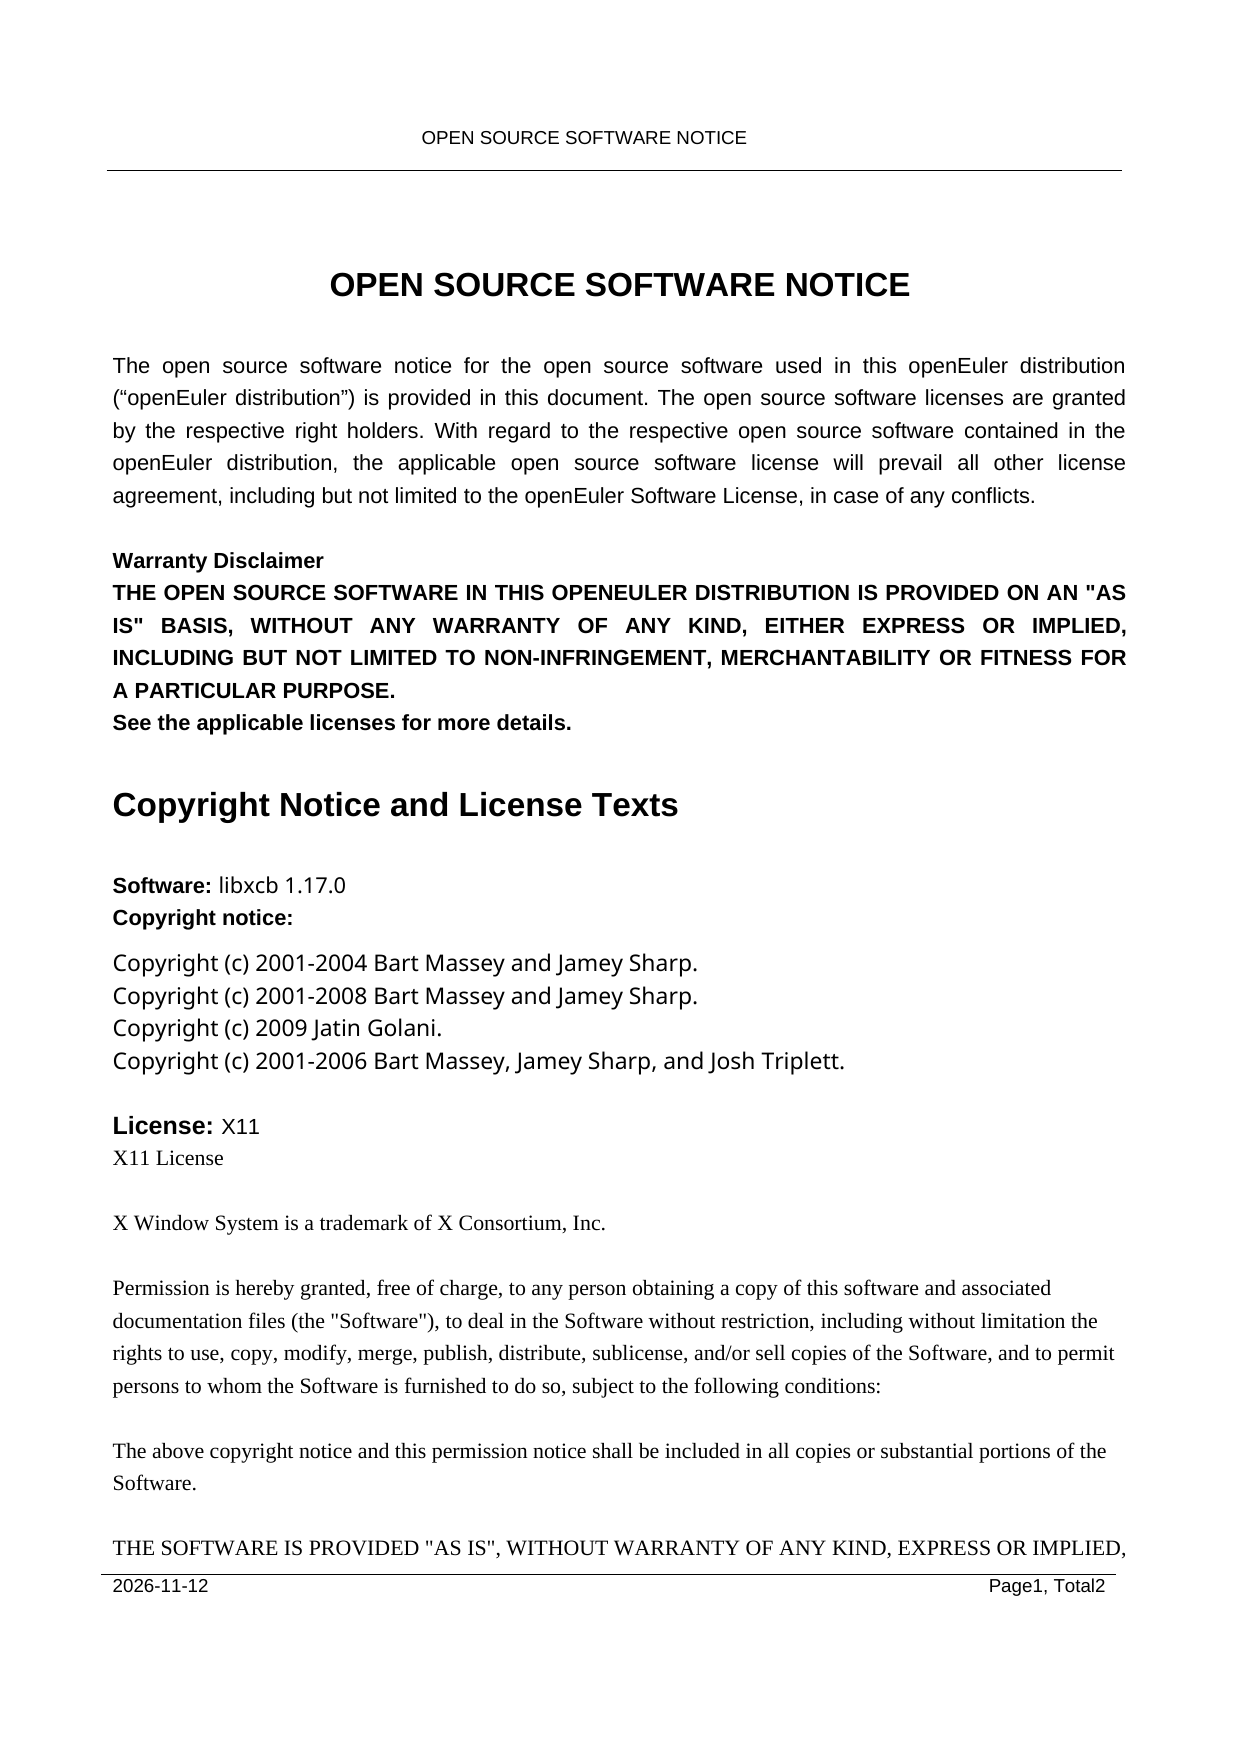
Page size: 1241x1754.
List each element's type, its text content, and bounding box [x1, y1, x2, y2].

text Copyright Notice and License Texts [112, 771, 1128, 836]
text Warranty Disclaimer [112, 544, 1128, 576]
text THE OPEN SOURCE SOFTWARE IN THIS OPENEULER DISTRIBUTION IS PROVIDED ON AN "AS IS" BASIS, WITHOUT ANY WARRANTY OF ANY KIND, EITHER EXPRESS OR IMPLIED, INCLUDING BUT NOT LIMITED TO NON-INFRINGEMENT, MERCHANTABILITY OR FITNESS FOR A PARTICULAR PURPOSE. See the applicable licenses for more details. [112, 576, 1128, 739]
text Copyright (c) 2001-2004 Bart Massey and Jamey Sharp. Copyright (c) 2001-2008 Bart Massey and Jamey Sharp. Copyright (c) 2009 Jatin Golani. Copyright (c) 2001-2006 Bart Massey, Jamey Sharp, and Josh Triplett. [112, 947, 1128, 1109]
title Software: libxcb 1.17.0 [112, 869, 1128, 901]
text OPEN SOURCE SOFTWARE NOTICE [112, 251, 1128, 316]
text Copyright notice: [112, 901, 1128, 934]
text License: X11 [112, 1109, 1128, 1142]
text The open source software notice for the open source software used in this openEuler distribution (“openEuler distribution”) is provided in this document. The open source software licenses are granted by the respective right holders. With regard to the respective open source software contained in the openEuler distribution, the applicable open source software license will prevail all other license agreement, including but not limited to the openEuler Software License, in case of any conflicts. [112, 349, 1128, 511]
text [112, 1142, 1128, 1564]
